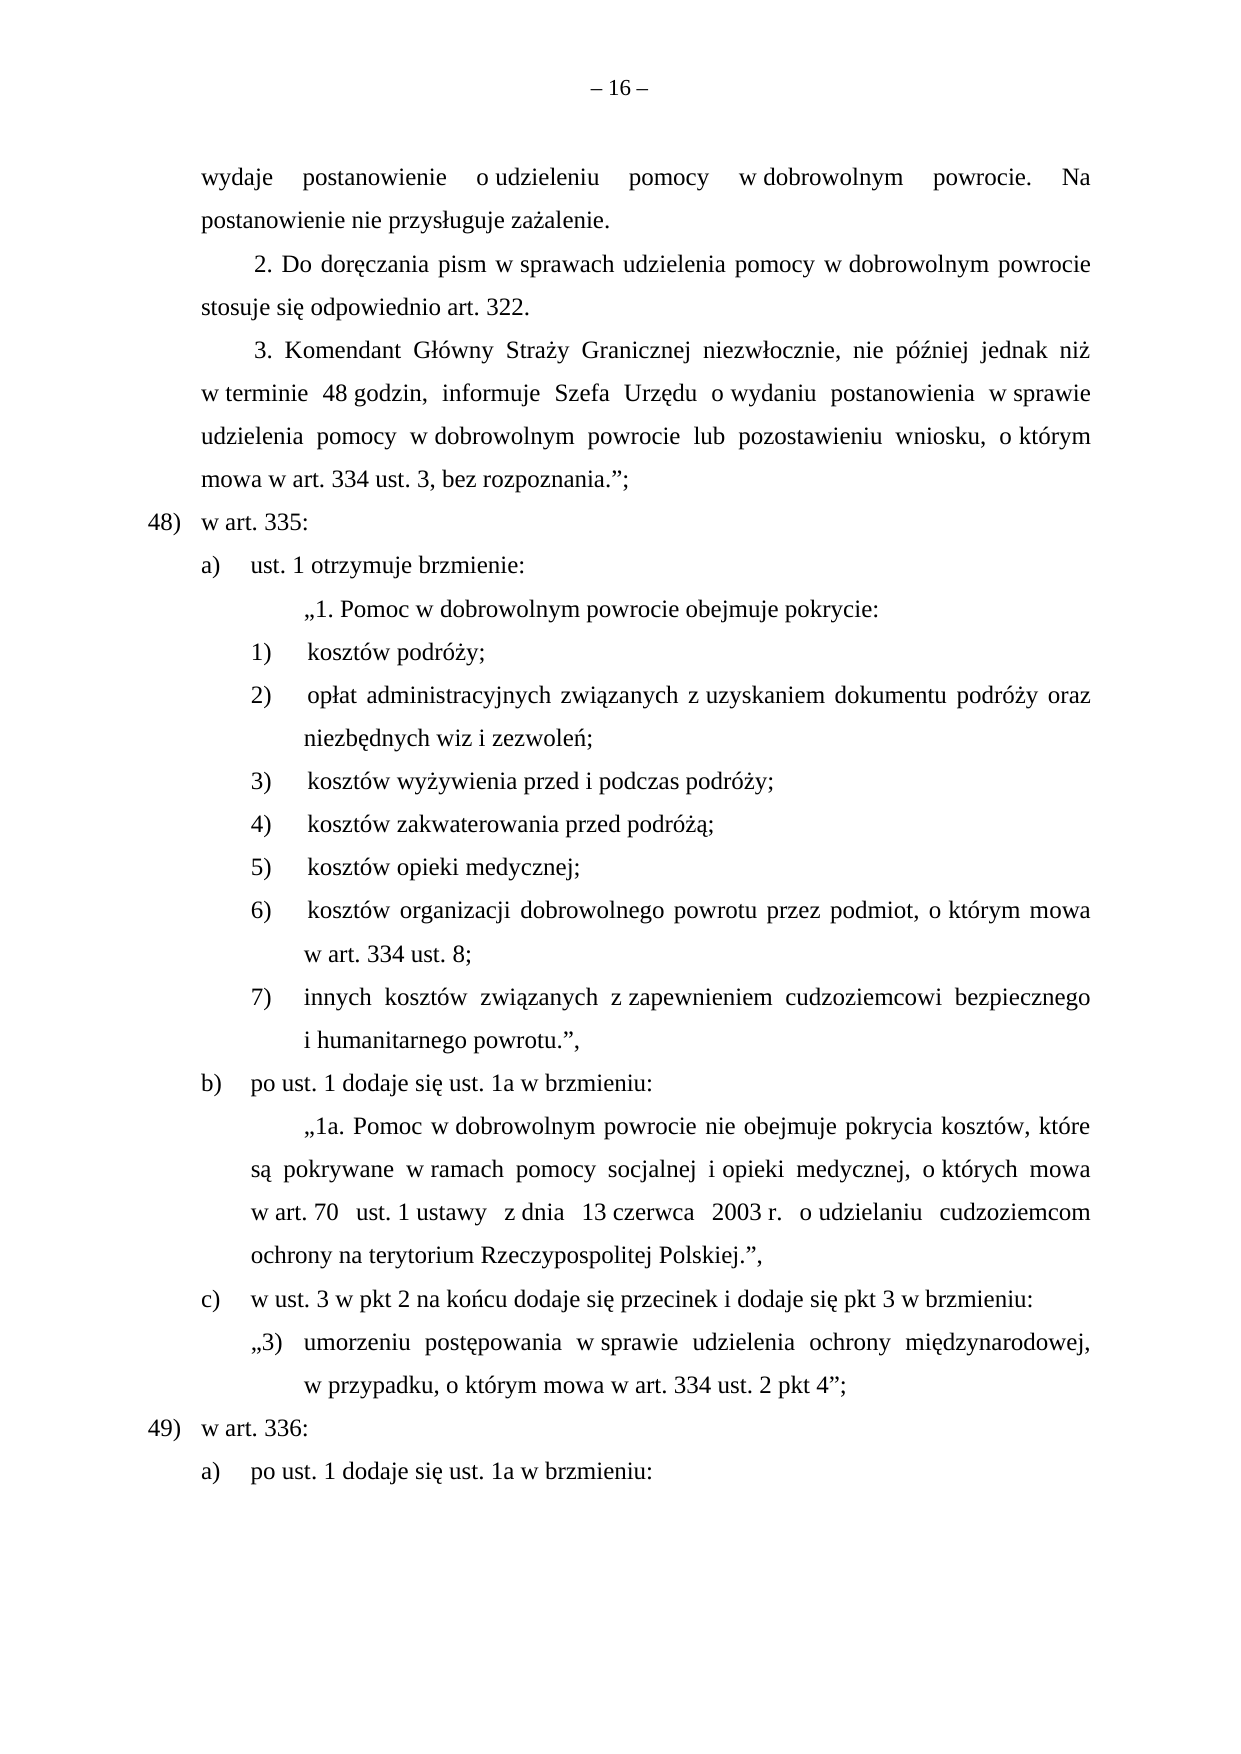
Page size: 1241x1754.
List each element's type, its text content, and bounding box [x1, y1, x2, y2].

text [201, 162, 1091, 234]
text 48) w art. 335: [148, 507, 1091, 536]
text 5) kosztów opieki medycznej; [251, 852, 1091, 881]
text 3) kosztów wyżywienia przed i podczas podróży; [251, 766, 1091, 795]
text 6) kosztów organizacji dobrowolnego powrotu przez podmiot, o którym mowa w art. 334 ust. 8; [251, 896, 1091, 967]
text „1a. Pomoc w dobrowolnym powrocie nie obejmuje pokrycia kosztów, które są pokrywane w ramach pomocy socjalnej i opieki medycznej, o których mowa w art. 70 ust. 1 ustawy z dnia 13 czerwca 2003 r. o udzielaniu cudzoziemcom ochrony na terytorium Rzeczypospolitej Polskiej.”, [251, 1111, 1091, 1269]
text a) po ust. 1 dodaje się ust. 1a w brzmieniu: [201, 1456, 1091, 1485]
text 3. Komendant Główny Straży Granicznej niezwłocznie, nie później jednak niż w terminie 48 godzin, informuje Szefa Urzędu o wydaniu postanowienia w sprawie udzielenia pomocy w dobrowolnym powrocie lub pozostawieniu wniosku, o którym mowa w art. 334 ust. 3, bez rozpoznania.”; [201, 335, 1091, 493]
text b) po ust. 1 dodaje się ust. 1a w brzmieniu: [201, 1068, 1091, 1097]
text c) w ust. 3 w pkt 2 na końcu dodaje się przecinek i dodaje się pkt 3 w brzmieniu: [201, 1284, 1091, 1312]
text a) ust. 1 otrzymuje brzmienie: [201, 551, 1091, 579]
text 49) w art. 336: [148, 1413, 1091, 1442]
text „1. Pomoc w dobrowolnym powrocie obejmuje pokrycie: [251, 594, 1091, 622]
text 1) kosztów podróży; [251, 637, 1091, 666]
text 2) opłat administracyjnych związanych z uzyskaniem dokumentu podróży oraz niezbędnych wiz i zezwoleń; [251, 680, 1091, 752]
text 7) innych kosztów związanych z zapewnieniem cudzoziemcowi bezpiecznego i humanitarnego powrotu.”, [251, 982, 1091, 1054]
text 2. Do doręczania pism w sprawach udzielenia pomocy w dobrowolnym powrocie stosuje się odpowiednio art. 322. [201, 249, 1091, 321]
text 4) kosztów zakwaterowania przed podróżą; [251, 809, 1091, 838]
text „3) umorzeniu postępowania w sprawie udzielenia ochrony międzynarodowej, w przypadku, o którym mowa w art. 334 ust. 2 pkt 4”; [251, 1327, 1091, 1399]
